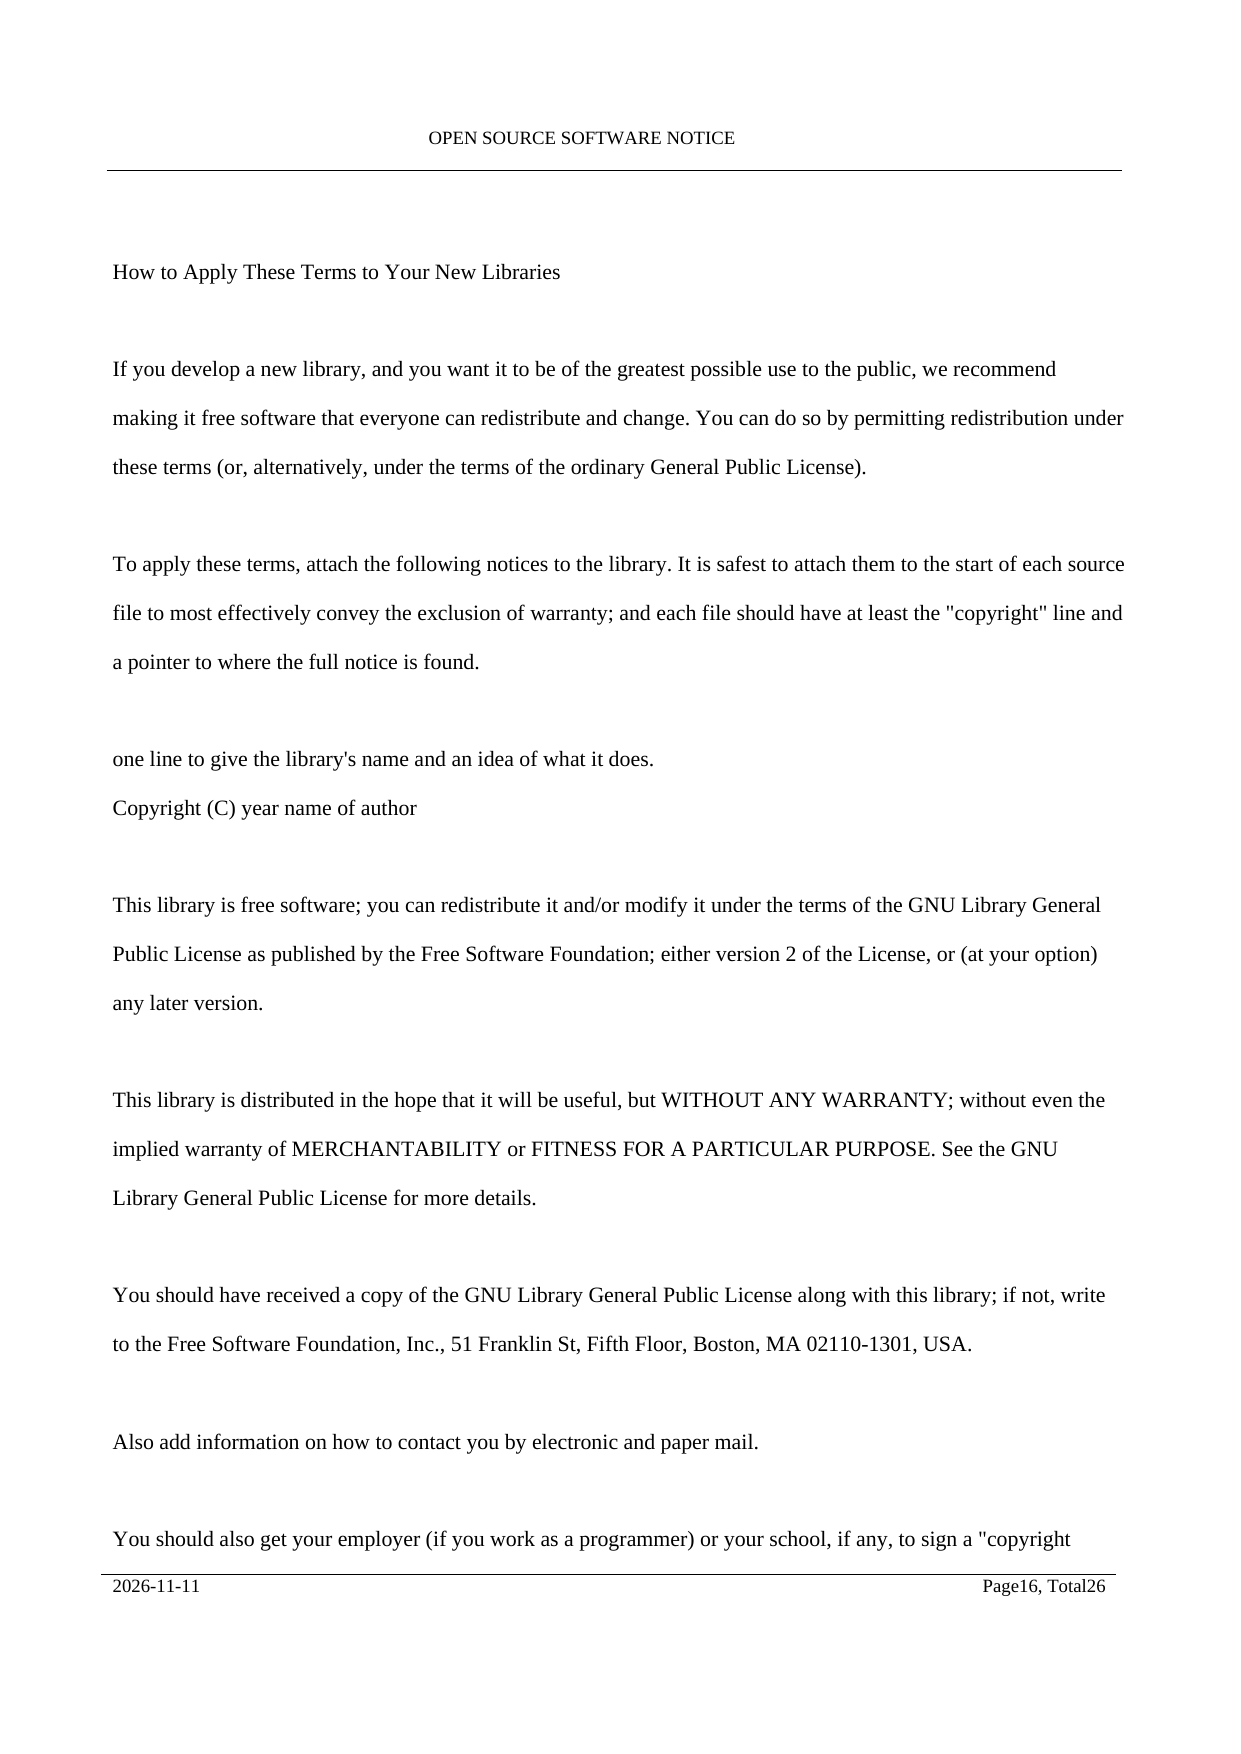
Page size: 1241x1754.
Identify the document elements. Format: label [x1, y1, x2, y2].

text [112, 206, 1128, 1555]
